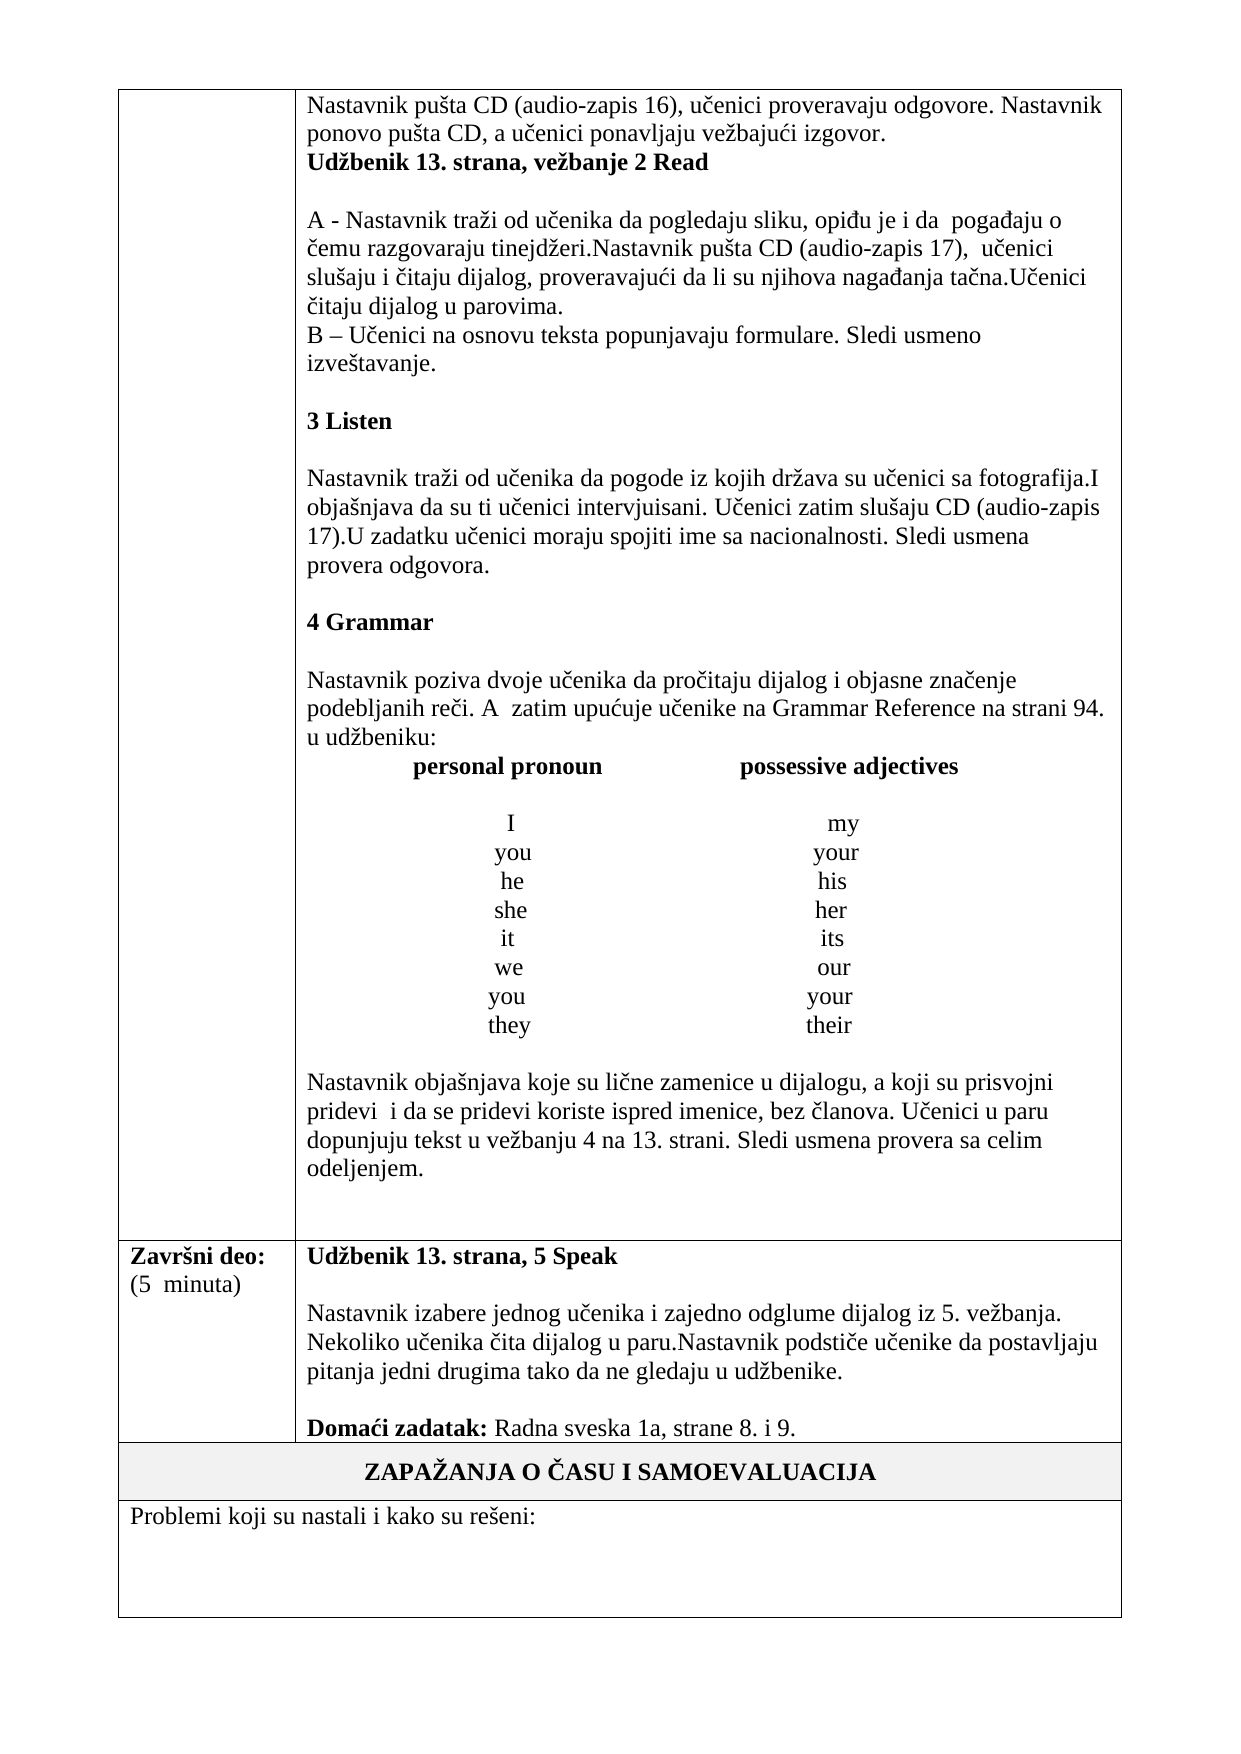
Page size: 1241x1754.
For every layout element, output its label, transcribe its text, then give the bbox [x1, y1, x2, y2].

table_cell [119, 90, 295, 1240]
table_cell Problemi koji su nastali i kako su rešeni: [119, 1501, 1121, 1617]
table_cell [296, 90, 1121, 1240]
table_cell Završni deo: (5 minuta) [119, 1241, 295, 1442]
table_cell ZAPAŽANJA O ČASU I SAMOEVALUACIJA [119, 1443, 1121, 1500]
table_cell Udžbenik 13. strana, 5 Speak Nastavnik izabere jednog učenika i zajedno odglume dijalog iz 5. vežbanja. Nekoliko učenika čita dijalog u paru.Nastavnik podstiče učenike da postavljaju pitanja jedni drugima tako da ne gledaju u udžbenike. Domaći zadatak: Radna sveska 1a, strane 8. i 9. [296, 1241, 1121, 1442]
